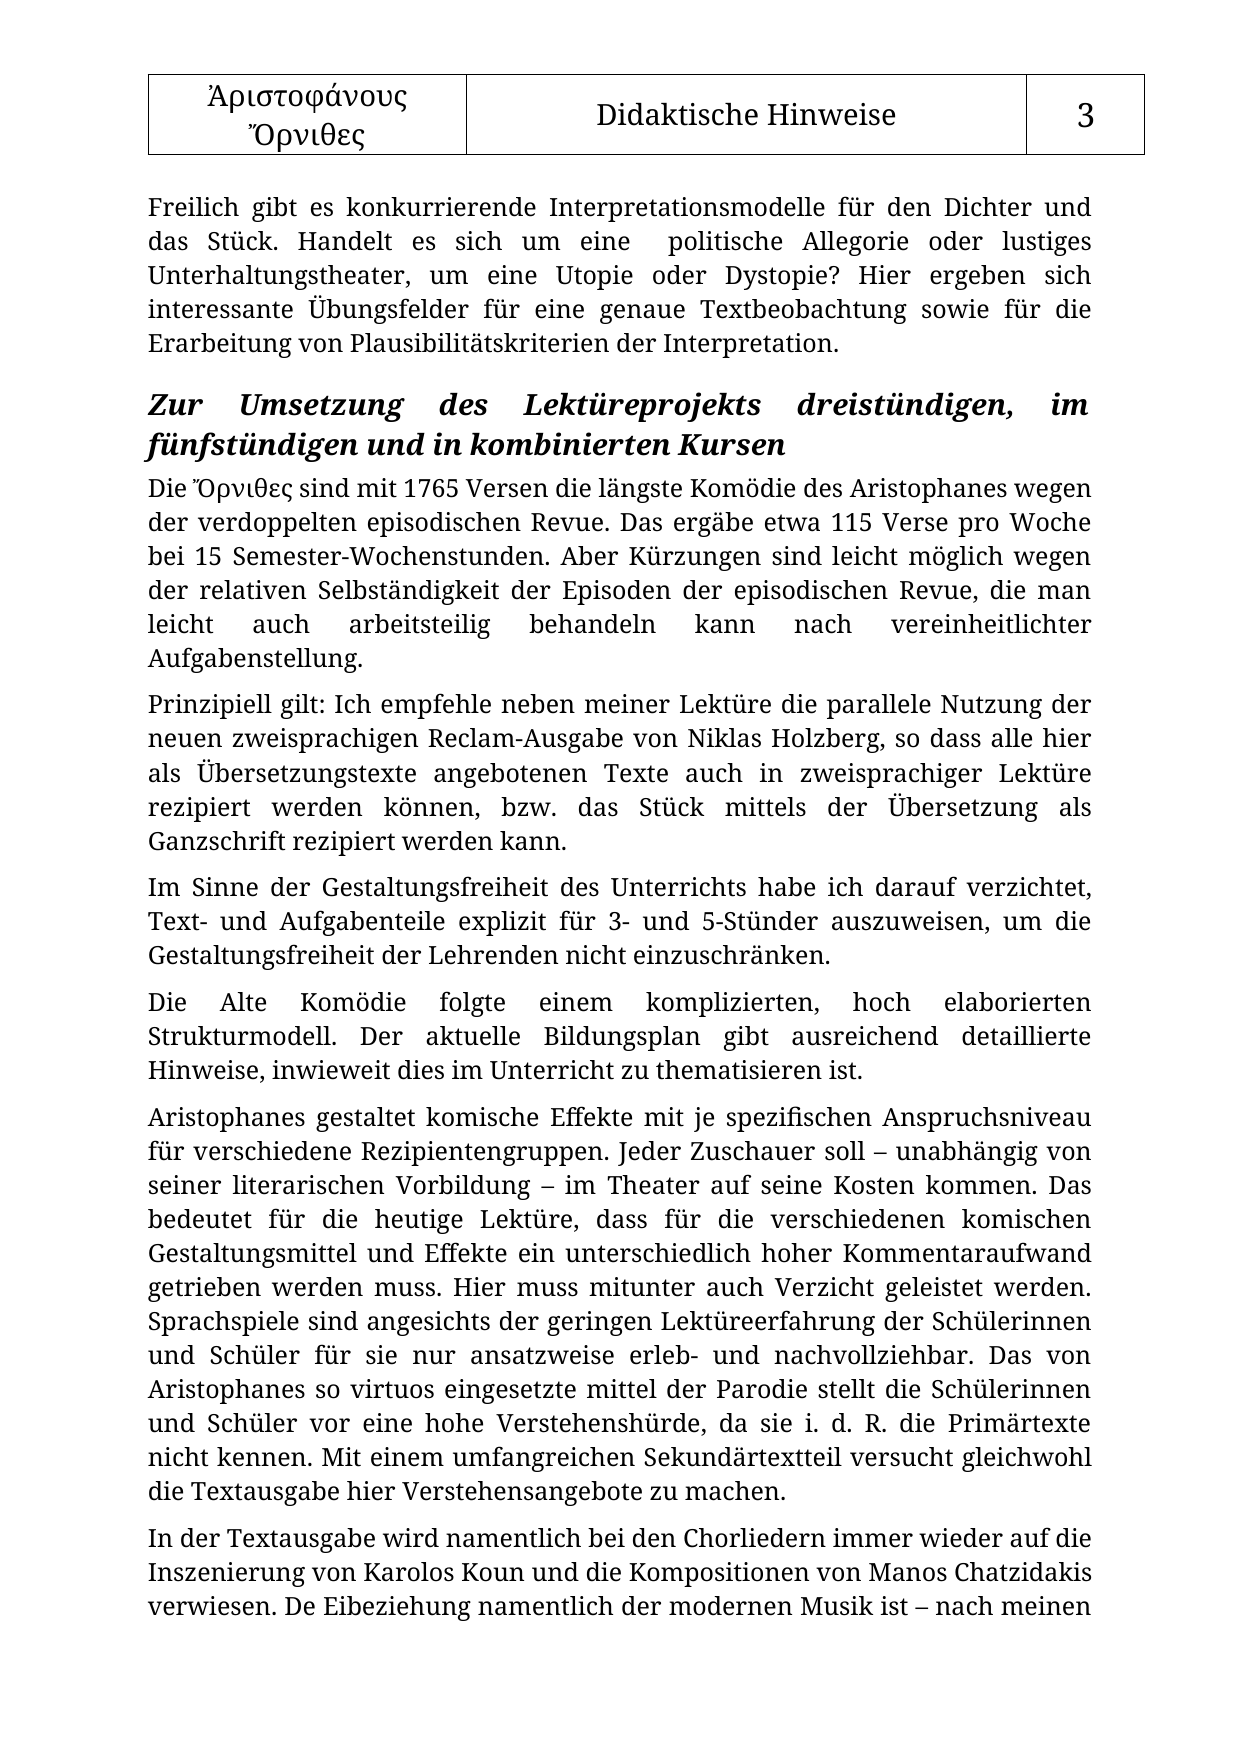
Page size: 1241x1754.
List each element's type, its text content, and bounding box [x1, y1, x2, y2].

text Die Alte Komödie folgte einem komplizierten, hoch elaborierten Strukturmodell. Der aktuelle Bildungsplan gibt ausreichend detaillierte Hinweise, inwieweit dies im Unterricht zu thematisieren ist. [148, 984, 1093, 1087]
text Prinzipiell gilt: Ich empfehle neben meiner Lektüre die parallele Nutzung der neuen zweisprachigen Reclam-Ausgabe von Niklas Holzberg, so dass alle hier als Übersetzungstexte angebotenen Texte auch in zweisprachiger Lektüre rezipiert werden können, bzw. das Stück mittels der Übersetzung als Ganzschrift rezipiert werden kann. [148, 687, 1093, 857]
text Aristophanes gestaltet komische Effekte mit je spezifischen Anspruchsniveau für verschiedene Rezipientengruppen. Jeder Zuschauer soll – unabhängig von seiner literarischen Vorbildung – im Theater auf seine Kosten kommen. Das bedeutet für die heutige Lektüre, dass für die verschiedenen komischen Gestaltungsmittel und Effekte ein unterschiedlich hoher Kommentaraufwand getrieben werden muss. Hier muss mitunter auch Verzicht geleistet werden. Sprachspiele sind angesichts der geringen Lektüreerfahrung der Schülerinnen und Schüler für sie nur ansatzweise erleb- und nachvollziehbar. Das von Aristophanes so virtuos eingesetzte mittel der Parodie stellt die Schülerinnen und Schüler vor eine hohe Verstehenshürde, da sie i. d. R. die Primärtexte nicht kennen. Mit einem umfangreichen Sekundärtextteil versucht gleichwohl die Textausgabe hier Verstehensangebote zu machen. [148, 1099, 1093, 1508]
text Die Ὄρνιθες sind mit 1765 Versen die längste Komödie des Aristophanes wegen der verdoppelten episodischen Revue. Das ergäbe etwa 115 Verse pro Woche bei 15 Semester-Wochenstunden. Aber Kürzungen sind leicht möglich wegen der relativen Selbständigkeit der Episoden der episodischen Revue, die man leicht auch arbeitsteilig behandeln kann nach vereinheitlichter Aufgabenstellung. [148, 470, 1093, 674]
text Im Sinne der Gestaltungsfreiheit des Unterrichts habe ich darauf verzichtet, Text- und Aufgabenteile explizit für 3- und 5-Stünder auszuweisen, um die Gestaltungsfreiheit der Lehrenden nicht einzuschränken. [148, 870, 1093, 972]
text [148, 1521, 1093, 1623]
text Freilich gibt es konkurrierende Interpretationsmodelle für den Dichter und das Stück. Handelt es sich um eine politische Allegorie oder lustiges Unterhaltungstheater, um eine Utopie oder Dystopie? Hier ergeben sich interessante Übungsfelder für eine genaue Textbeobachtung sowie für die Erarbeitung von Plausibilitätskriterien der Interpretation. [148, 189, 1093, 359]
subtitle Zur Umsetzung des Lektüreprojekts dreistündigen, im fünfstündigen und in kombinierten Kursen [148, 384, 1093, 464]
